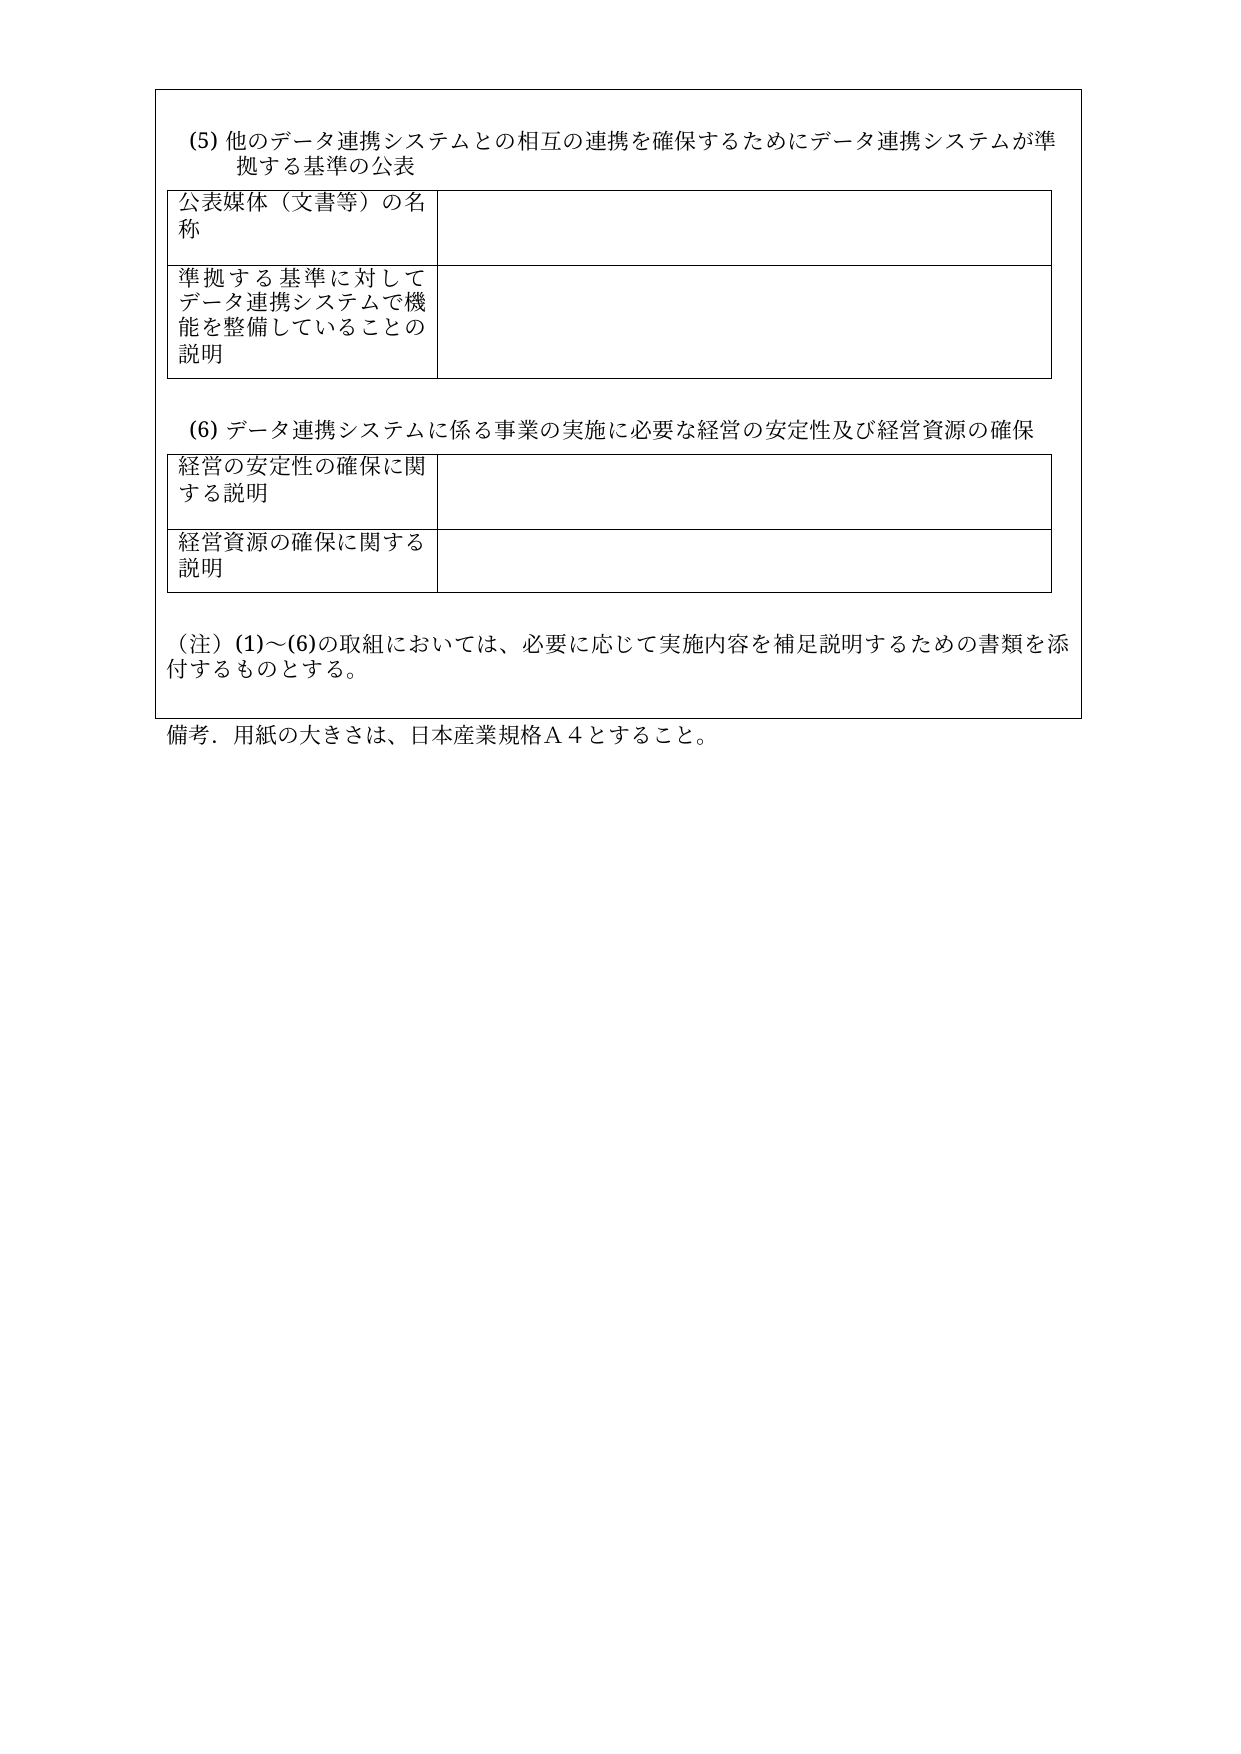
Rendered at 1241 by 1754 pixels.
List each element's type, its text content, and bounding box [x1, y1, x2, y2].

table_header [156, 90, 1081, 717]
text 備考．用紙の大きさは、日本産業規格Ａ４とすること。 [167, 719, 1070, 750]
